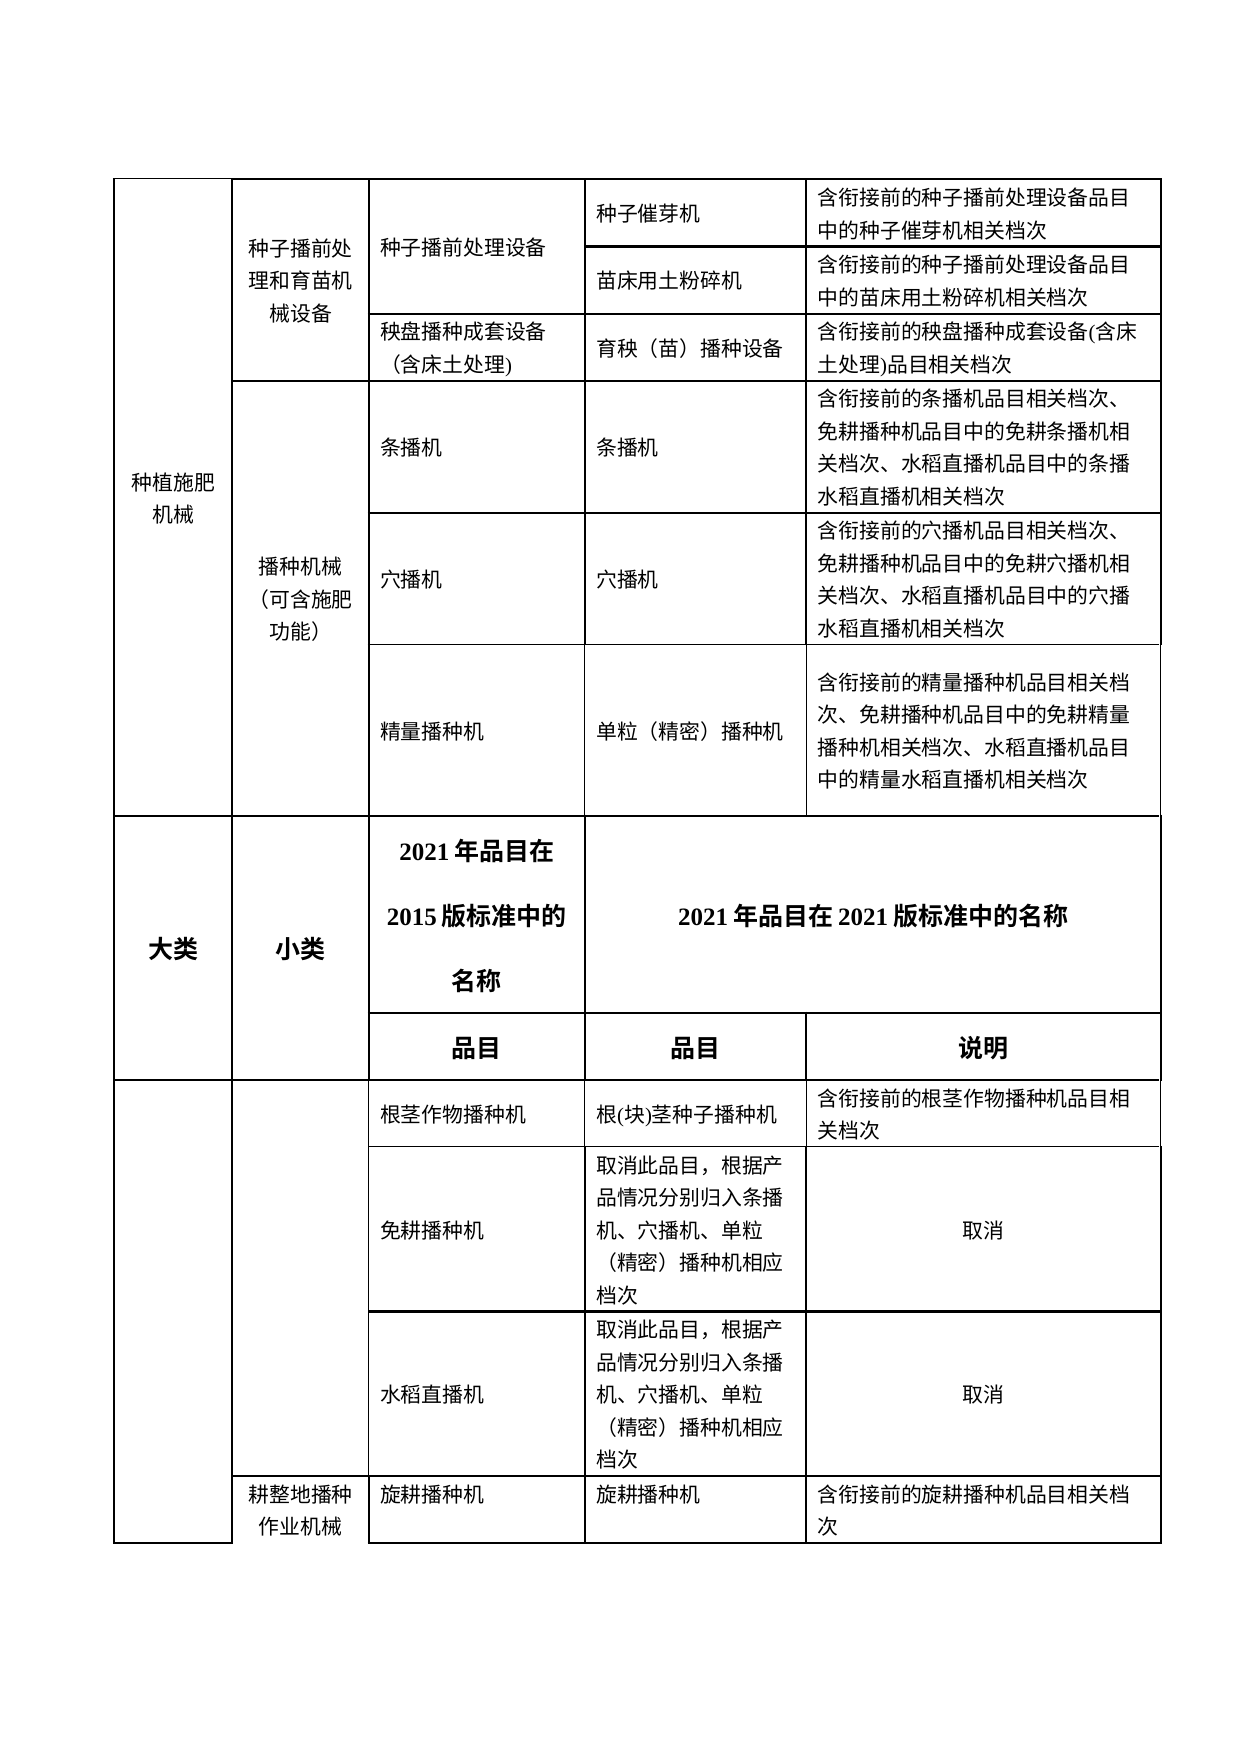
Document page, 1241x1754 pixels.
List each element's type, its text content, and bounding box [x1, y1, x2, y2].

table_cell 2021年品目在2015版标准中的名称 [370, 817, 584, 1012]
table_cell 根茎作物播种机 [369, 1081, 584, 1146]
table_cell [233, 1081, 368, 1475]
table_cell 穴播机 [586, 514, 805, 644]
table_cell 苗床用土粉碎机 [586, 248, 805, 312]
table_cell 种植施肥机械 [115, 179, 231, 814]
table_cell 旋耕播种机 [370, 1477, 584, 1542]
table_cell 免耕播种机 [369, 1147, 584, 1310]
table_cell 条播机 [586, 382, 805, 512]
table_cell 品目 [586, 1014, 805, 1079]
table_cell 含衔接前的根茎作物播种机品目相关档次 [807, 1079, 1160, 1146]
table_cell 说明 [807, 1014, 1160, 1079]
table_cell 单粒（精密）播种机 [585, 645, 806, 814]
table_cell 含衔接前的条播机品目相关档次、免耕播种机品目中的免耕条播机相关档次、水稻直播机品目中的条播水稻直播机相关档次 [807, 382, 1160, 512]
table_cell 含衔接前的秧盘播种成套设备(含床土处理)品目相关档次 [807, 315, 1160, 379]
table_cell 育秧（苗）播种设备 [586, 315, 805, 379]
table_cell 品目 [370, 1014, 584, 1079]
table_cell 根(块)茎种子播种机 [585, 1081, 806, 1146]
table_cell 条播机 [370, 382, 584, 512]
table_cell 取消 [807, 1146, 1160, 1310]
table_cell 精量播种机 [370, 645, 584, 814]
table_cell 含衔接前的穴播机品目相关档次、免耕播种机品目中的免耕穴播机相关档次、水稻直播机品目中的穴播水稻直播机相关档次 [807, 514, 1160, 644]
table_cell 穴播机 [370, 514, 584, 644]
table_cell 取消 [807, 1313, 1160, 1475]
table_cell 种子播前处理和育苗机械设备 [233, 180, 368, 379]
table_cell 种子播前处理设备 [370, 180, 584, 312]
table_cell 秧盘播种成套设备（含床土处理) [370, 315, 584, 379]
table_cell 大类 [115, 817, 231, 1079]
table_cell 旋耕播种机 [586, 1477, 805, 1542]
table_cell 播种机械（可含施肥功能） [233, 382, 368, 814]
table_cell 2021年品目在2021版标准中的名称 [586, 815, 1160, 1012]
table_cell 含衔接前的旋耕播种机品目相关档次 [807, 1477, 1160, 1542]
table_cell [115, 1081, 231, 1542]
table_cell 含衔接前的种子播前处理设备品目中的苗床用土粉碎机相关档次 [807, 248, 1160, 312]
table_cell 取消此品目，根据产品情况分别归入条播机、穴播机、单粒（精密）播种机相应档次 [586, 1313, 805, 1475]
table_cell 含衔接前的精量播种机品目相关档次、免耕播种机品目中的免耕精量播种机相关档次、水稻直播机品目中的精量水稻直播机相关档次 [807, 644, 1160, 814]
table_cell 水稻直播机 [369, 1313, 584, 1475]
table_cell 取消此品目，根据产品情况分别归入条播机、穴播机、单粒（精密）播种机相应档次 [586, 1147, 805, 1310]
table_cell 小类 [233, 817, 368, 1079]
table_cell 种子催芽机 [586, 180, 805, 245]
table_cell 耕整地播种作业机械（可含施肥功能） [233, 1477, 368, 1542]
table_cell 含衔接前的种子播前处理设备品目中的种子催芽机相关档次 [807, 180, 1160, 245]
